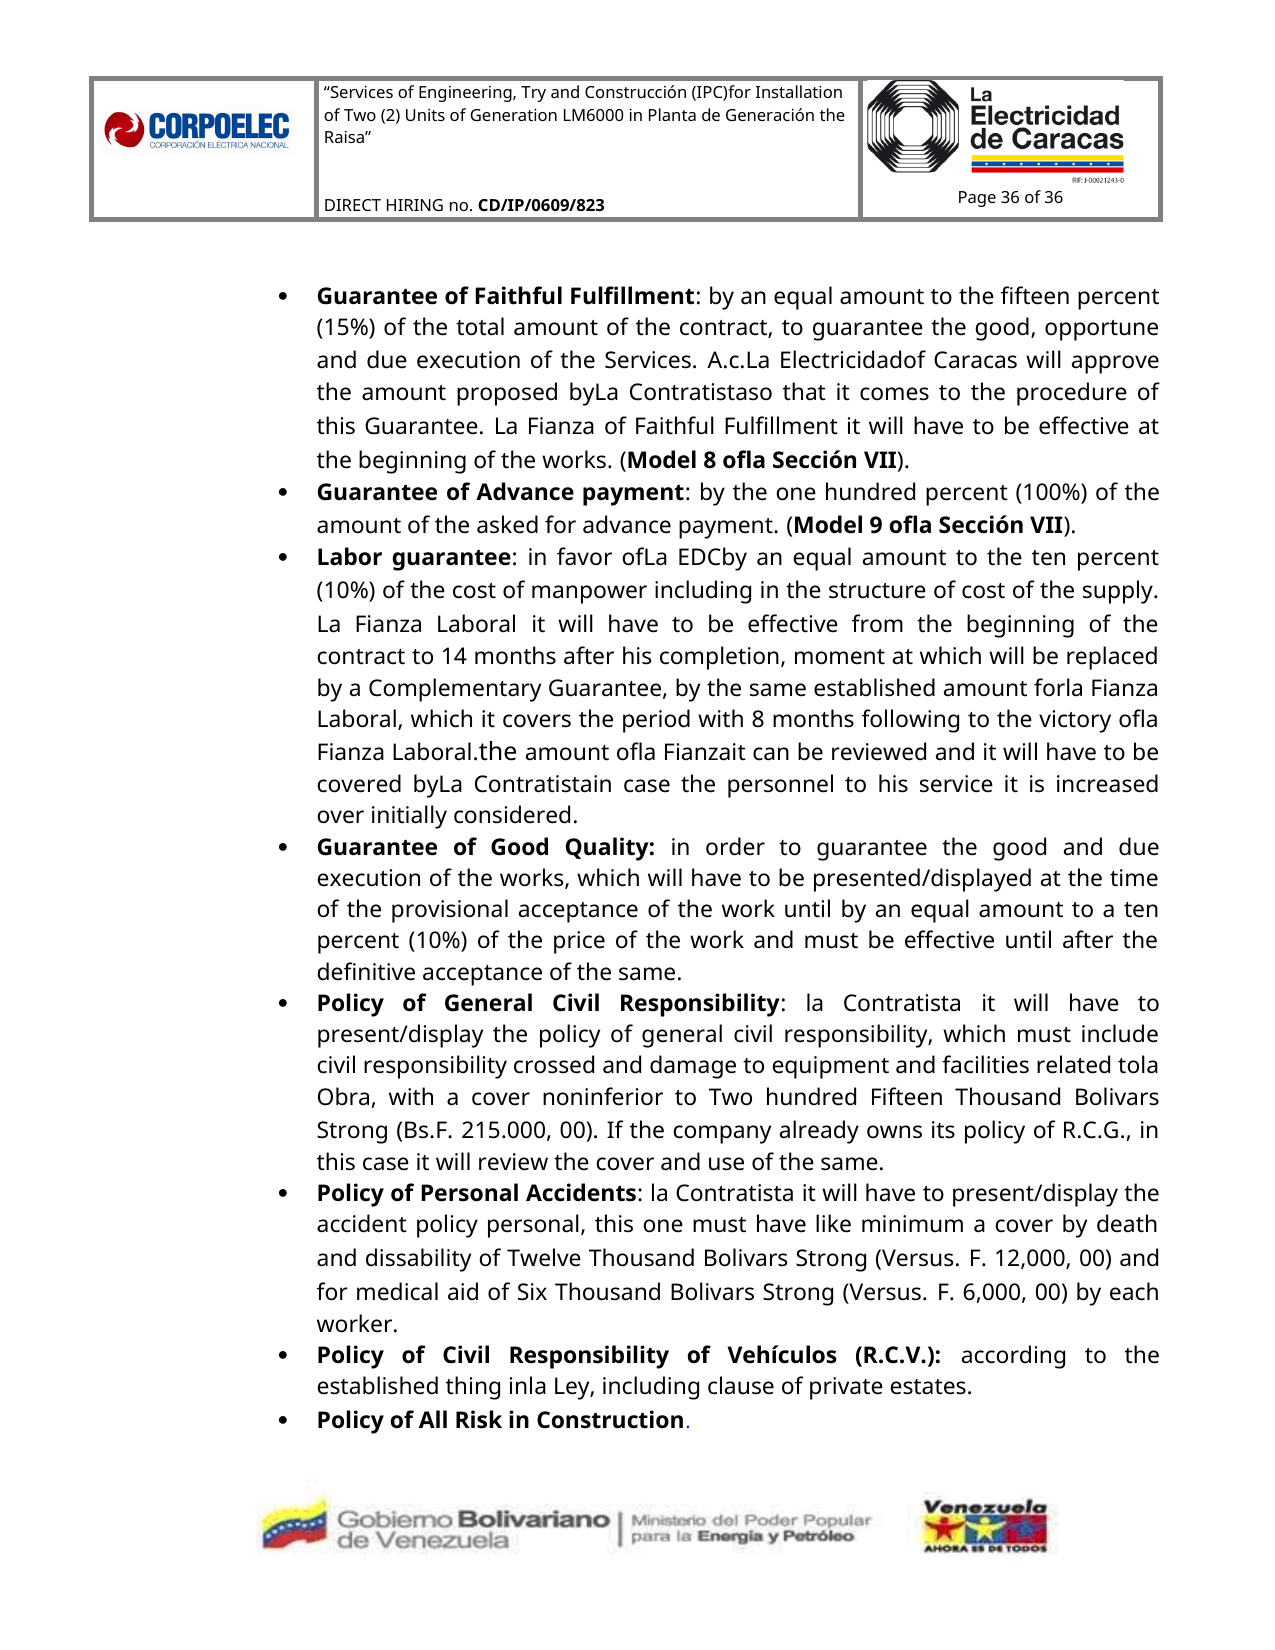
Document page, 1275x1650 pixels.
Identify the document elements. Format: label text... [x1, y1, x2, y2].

list Policy of Civil Responsibility of Vehículos (R.C.V.): according to the established thing in, including clause of private estates. [279, 1339, 1160, 1401]
list Guarantee of Faithful Fulfillment: by an equal amount to the fifteen percent (15%) of the total amount of the contract, to guarantee the good, opportune and due execution of the Services. A.c.of Caracas will approve the amount proposed byso that it comes to the procedure of this Guarantee. of Faithful Fulfillment it will have to be effective at the beginning of the works. (Model 8 of). [279, 279, 1160, 476]
picture [232, 1479, 1072, 1567]
list Policy of Personal Accidents: it will have to present/display the accident policy personal, this one must have like minimum a cover by death and dissability of Twelve Thousand Bolivars Strong (Versus. F. 12,000, 00) and for medical aid of Six Thousand Bolivars Strong (Versus. F. 6,000, 00) by each worker. [279, 1177, 1160, 1339]
list Policy of General Civil Responsibility: it will have to present/display the policy of general civil responsibility, which must include civil responsibility crossed and damage to equipment and facilities related to, with a cover noninferior to Two hundred Fifteen Thousand Bolivars Strong (Bs.F. 215.000, 00). If the company already owns its policy of R.C.G., in this case it will review the cover and use of the same. [279, 987, 1160, 1177]
list Policy of All Risk in Construction. [279, 1401, 1160, 1436]
list Labor guarantee: in favor ofby an equal amount to the ten percent (10%) of the cost of manpower including in the structure of cost of the supply. it will have to be effective from the beginning of the contract to 14 months after his completion, moment at which will be replaced by a Complementary Guarantee, by the same established amount for, which it covers the period with 8 months following to the victory ofthe amount ofit can be reviewed and it will have to be covered byin case the personnel to his service it is increased over initially considered. [279, 541, 1160, 831]
picture [98, 103, 298, 157]
list Guarantee of Good Quality: in order to guarantee the good and due execution of the works, which will have to be presented/displayed at the time of the provisional acceptance of the work until by an equal amount to a ten percent (10%) of the price of the work and must be effective until after the definitive acceptance of the same. [279, 831, 1160, 987]
list Guarantee of Advance payment: by the one hundred percent (100%) of the amount of the asked for advance payment. (Model 9 of). [279, 476, 1160, 541]
